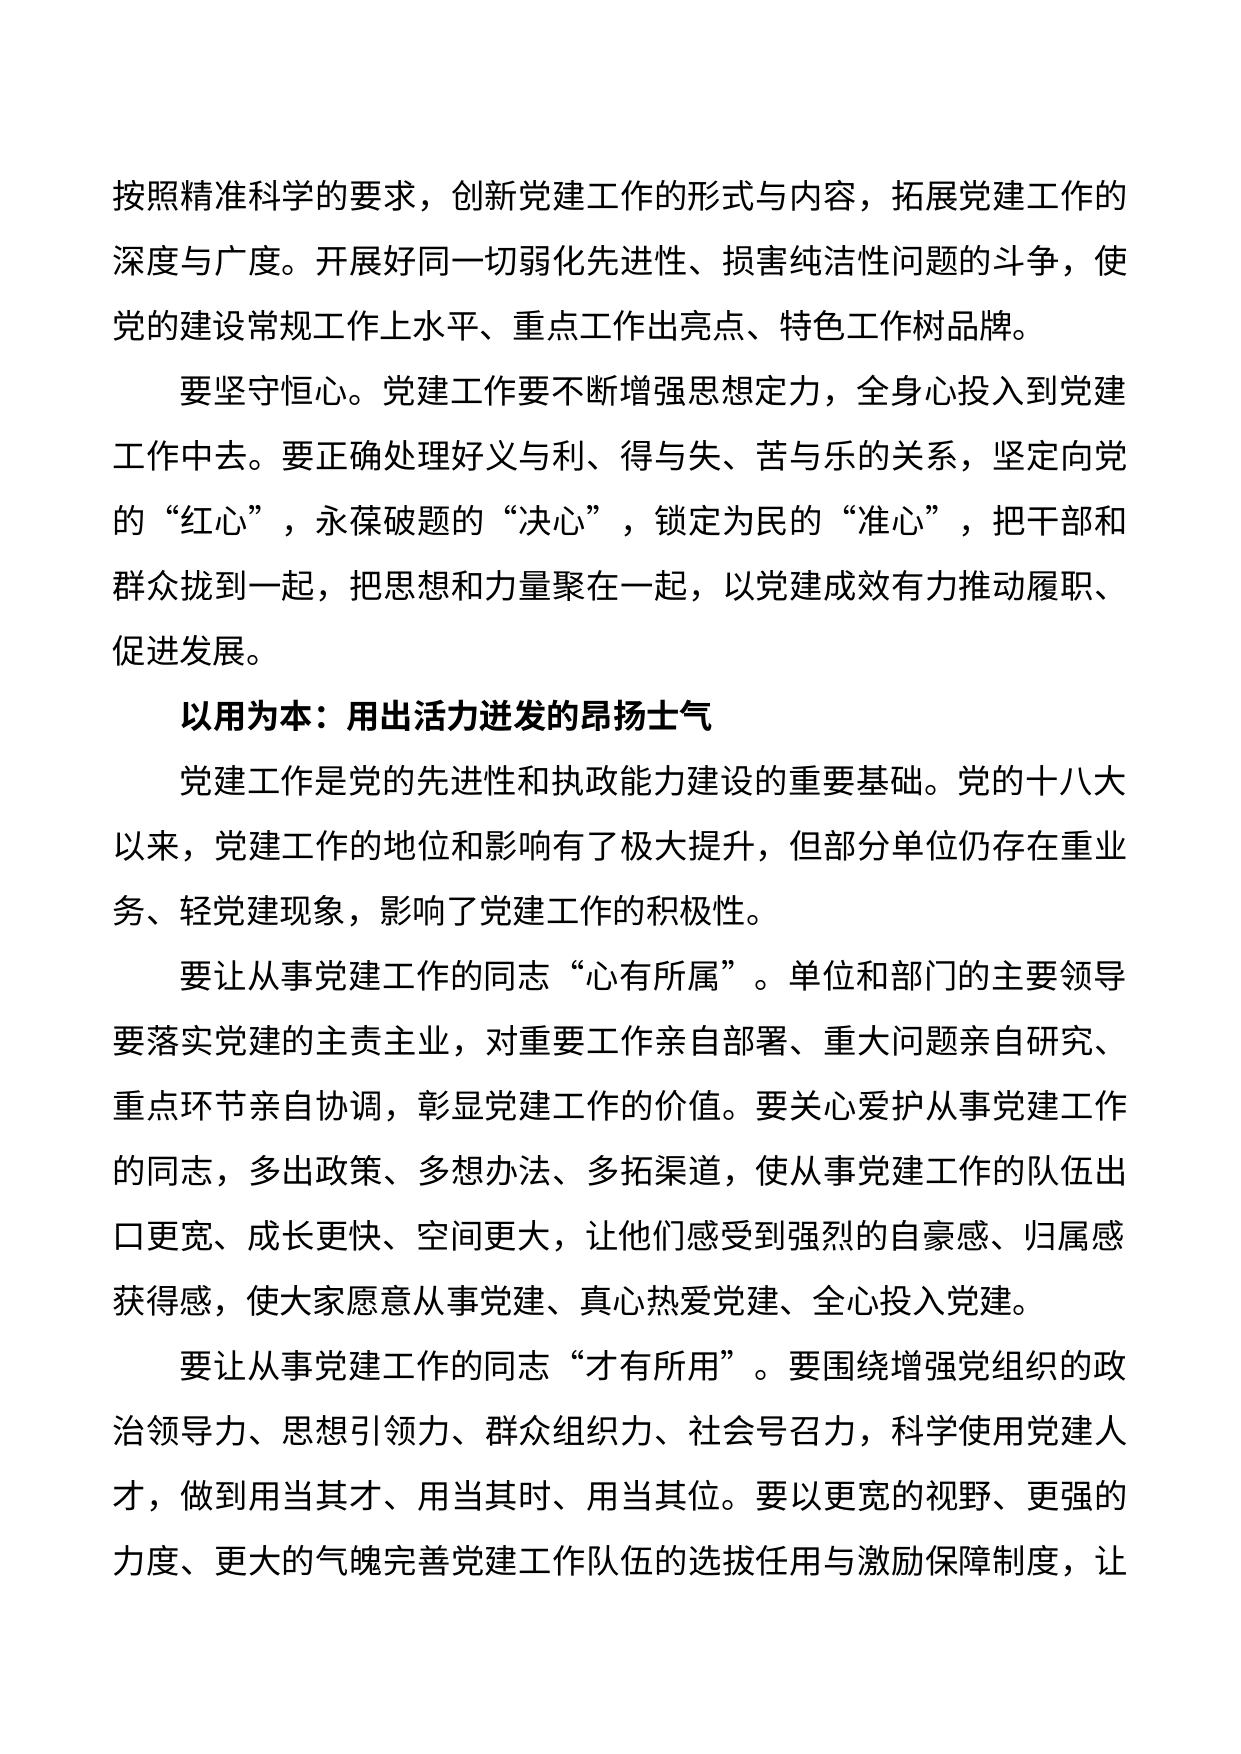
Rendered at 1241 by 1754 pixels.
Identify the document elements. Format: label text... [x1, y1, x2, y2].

text 以用为本：用出活力迸发的昂扬士气 [112, 682, 1128, 747]
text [112, 1332, 1128, 1592]
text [112, 162, 1128, 357]
text 要让从事党建工作的同志“心有所属”。单位和部门的主要领导要落实党建的主责主业，对重要工作亲自部署、重大问题亲自研究、重点环节亲自协调，彰显党建工作的价值。要关心爱护从事党建工作的同志，多出政策、多想办法、多拓渠道，使从事党建工作的队伍出口更宽、成长更快、空间更大，让他们感受到强烈的自豪感、归属感、获得感，使大家愿意从事党建、真心热爱党建、全心投入党建。 [112, 942, 1128, 1332]
text 党建工作是党的先进性和执政能力建设的重要基础。党的十八大以来，党建工作的地位和影响有了极大提升，但部分单位仍存在重业务、轻党建现象，影响了党建工作的积极性。 [112, 747, 1128, 942]
text 要坚守恒心。党建工作要不断增强思想定力，全身心投入到党建工作中去。要正确处理好义与利、得与失、苦与乐的关系，坚定向党的“红心”，永葆破题的“决心”，锁定为民的“准心”，把干部和群众拢到一起，把思想和力量聚在一起，以党建成效有力推动履职、促进发展。 [112, 357, 1128, 682]
